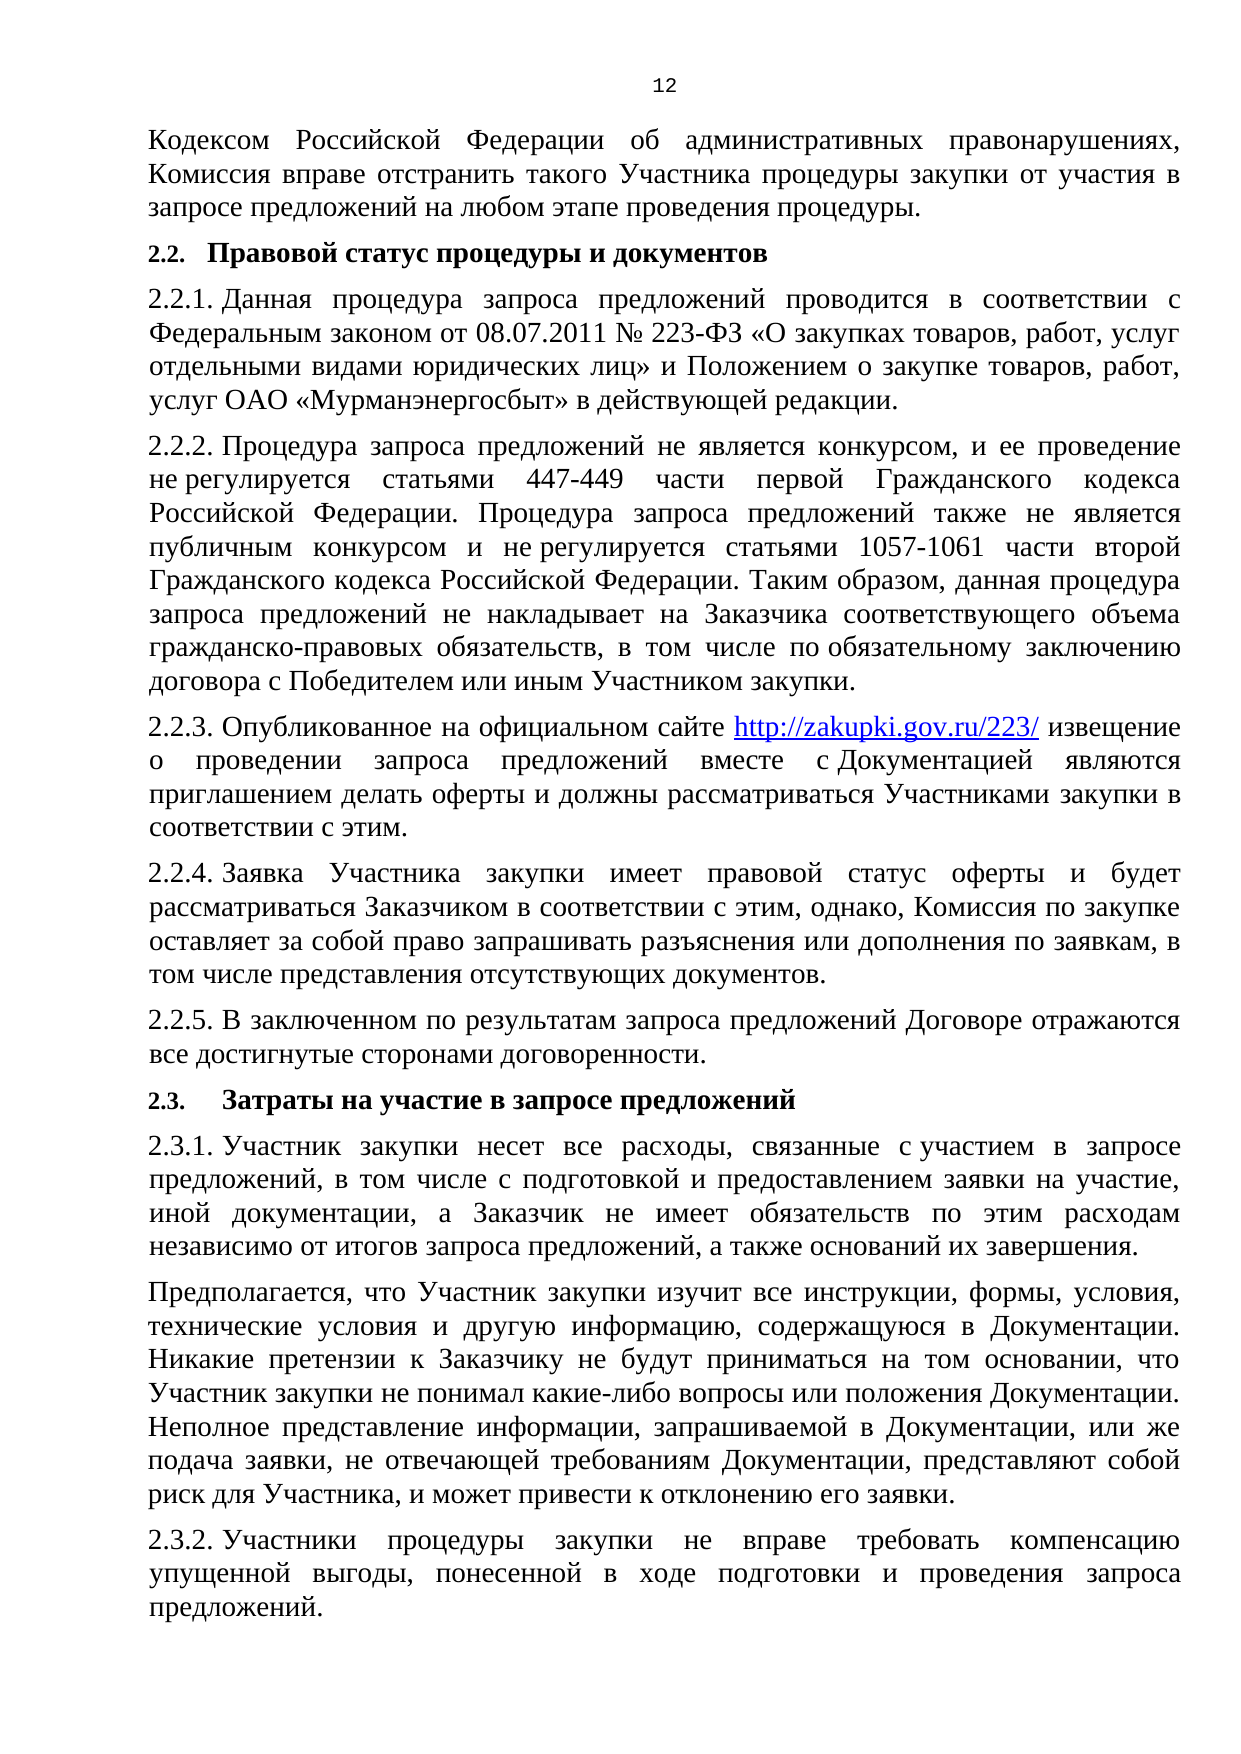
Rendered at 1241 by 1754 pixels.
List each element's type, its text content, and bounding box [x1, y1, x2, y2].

list Участник закупки несет все расходы, связанные с участием в запросе предложений, в том числе с подготовкой и предоставлением заявки на участие, иной документации, а Заказчик не имеет обязательств по этим расходам независимо от итогов запроса предложений, а также оснований их завершения. [148, 1128, 1181, 1262]
list Данная процедура запроса предложений проводится в соответствии с Федеральным законом от 08.07.2011 № 223-ФЗ «О закупках товаров, работ, услуг отдельными видами юридических лиц» и Положением о закупке товаров, работ, услуг ОАО «Мурманэнергосбыт» в действующей редакции. [148, 281, 1181, 416]
list Затраты на участие в запросе предложений [148, 1082, 1181, 1115]
list Правовой статус процедуры и документов [148, 235, 1181, 269]
list Участники процедуры закупки не вправе требовать компенсацию упущенной выгоды, понесенной в ходе подготовки и проведения запроса предложений. [148, 1522, 1181, 1622]
list В заключенном по результатам запроса предложений Договоре отражаются все достигнутые сторонами договоренности. [148, 1002, 1181, 1069]
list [148, 122, 1181, 223]
list Процедура запроса предложений не является конкурсом, и ее проведение не регулируется статьями 447-449 части первой Гражданского кодекса Российской Федерации. Процедура запроса предложений также не является публичным конкурсом и не регулируется статьями 1057-1061 части второй Гражданского кодекса Российской Федерации. Таким образом, данная процедура запроса предложений не накладывает на Заказчика соответствующего объема гражданско-правовых обязательств, в том числе по обязательному заключению договора с Победителем или иным Участником закупки. [148, 428, 1181, 696]
text Предполагается, что Участник закупки изучит все инструкции, формы, условия, технические условия и другую информацию, содержащуюся в Документации. Никакие претензии к Заказчику не будут приниматься на том основании, что Участник закупки не понимал какие-либо вопросы или положения Документации. Неполное представление информации, запрашиваемой в Документации, или же подача заявки, не отвечающей требованиям Документации, представляют собой риск для Участника, и может привести к отклонению его заявки. [148, 1274, 1181, 1509]
list Опубликованное на официальном сайте http://zakupki.gov.ru/223/ извещение о проведении запроса предложений вместе с Документацией являются приглашением делать оферты и должны рассматриваться Участниками закупки в соответствии с этим. [148, 709, 1181, 843]
list Заявка Участника закупки имеет правовой статус оферты и будет рассматриваться Заказчиком в соответствии с этим, однако, Комиссия по закупке оставляет за собой право запрашивать разъяснения или дополнения по заявкам, в том числе представления отсутствующих документов. [148, 856, 1181, 990]
